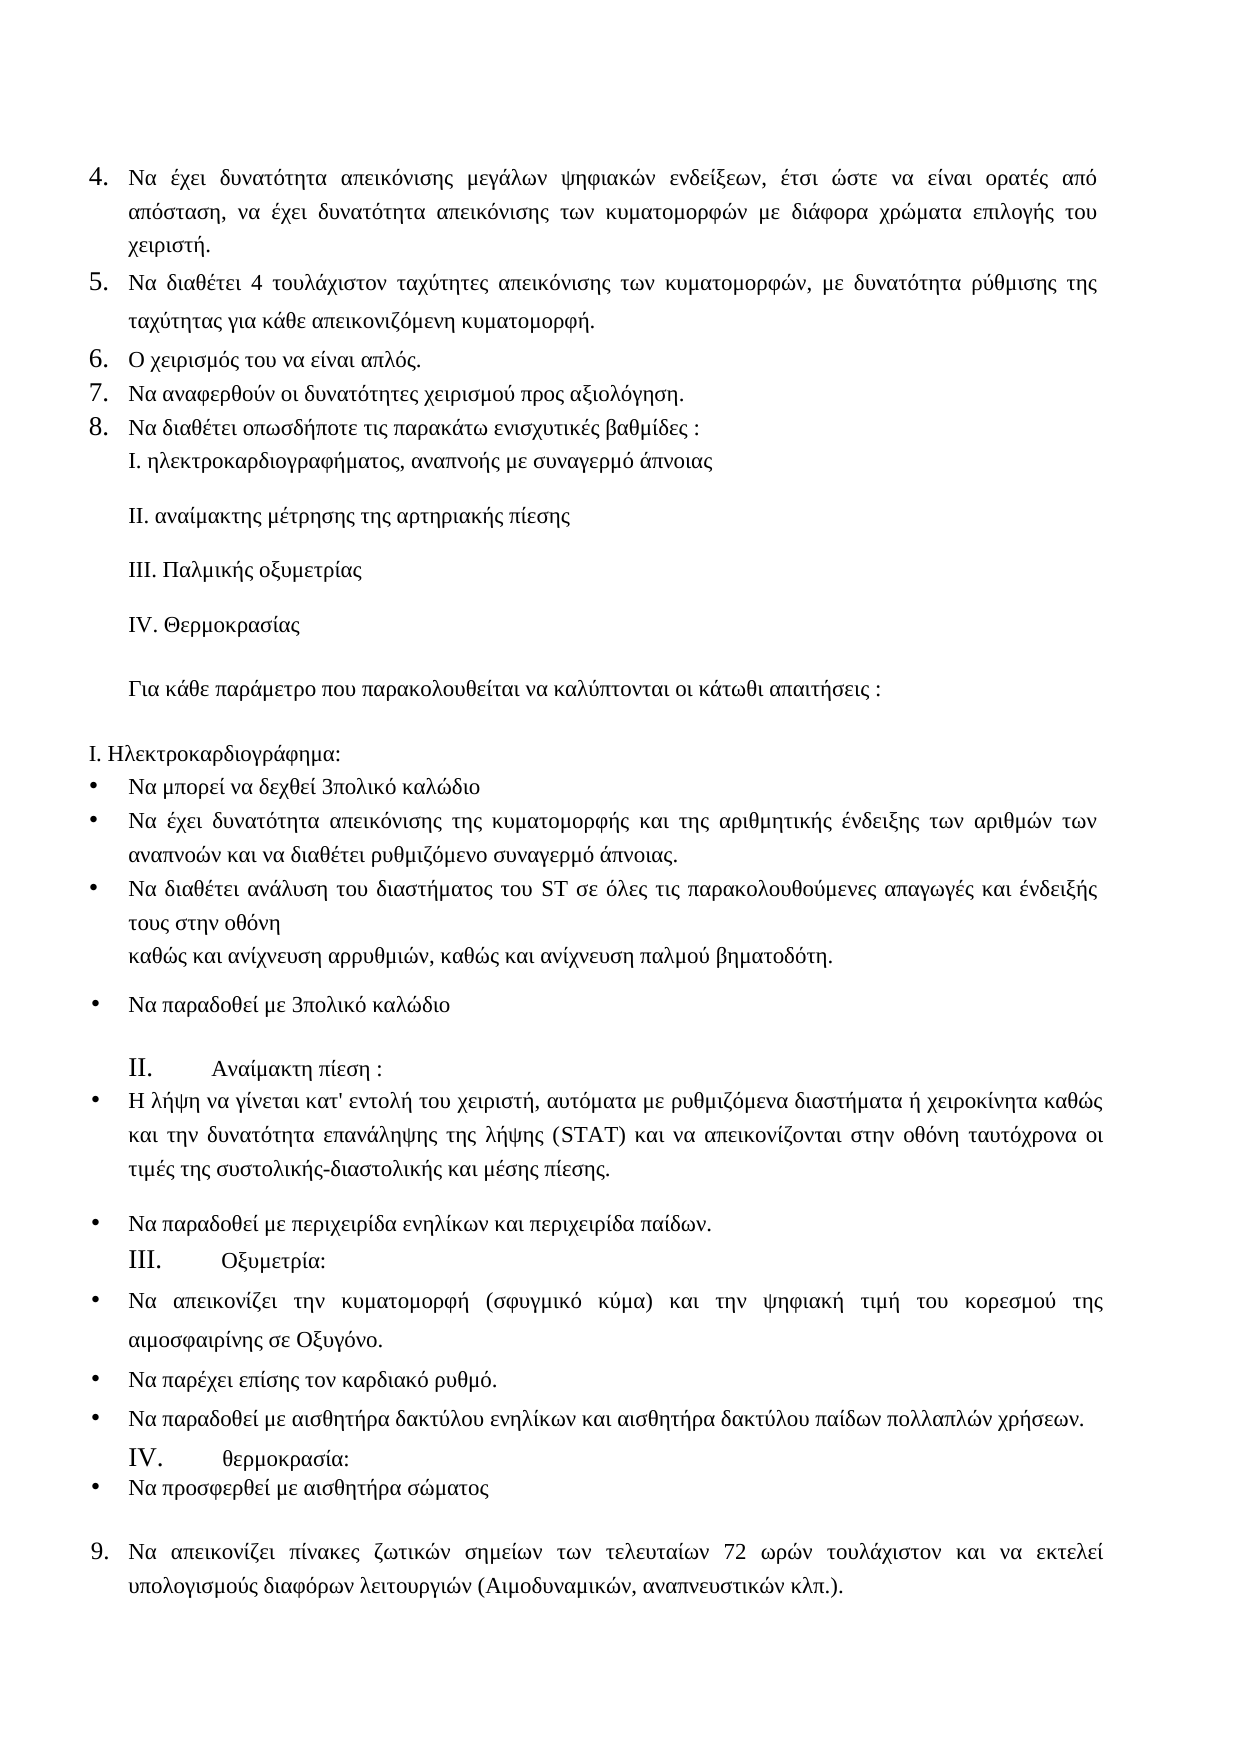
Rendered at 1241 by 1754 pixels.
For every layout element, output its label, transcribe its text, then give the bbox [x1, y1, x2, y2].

list Να παραδοθεί με περιχειρίδα ενηλίκων και περιχειρίδα παίδων. [91, 1210, 1146, 1237]
list Αναίμακτη πίεση : [128, 1055, 1146, 1082]
list Να διαθέτει ανάλυση του διαστήματος του ST σε όλες τις παρακολουθούμενες απαγωγές και ένδειξής τους στην οθόνη [88, 869, 1098, 937]
list Να διαθέτει οπωσδήποτε τις παρακάτω ενισχυτικές βαθμίδες : [88, 409, 1146, 442]
list Να αναφερθούν οι δυνατότητες χειρισμού προς αξιολόγηση. [88, 375, 1146, 409]
list Να απεικονίζει πίνακες ζωτικών σημείων των τελευταίων 72 ωρών τουλάχιστον και να εκτελεί υπολογισμούς διαφόρων λειτουργιών (Αιμοδυναμικών, αναπνευστικών κλπ.). [91, 1533, 1104, 1600]
text καθώς και ανίχνευση αρρυθμιών, καθώς και ανίχνευση παλμού βηματοδότη. [128, 937, 1069, 970]
list Να διαθέτει 4 τουλάχιστον ταχύτητες απεικόνισης των κυματομορφών, με δυνατότητα ρύθμισης της ταχύτητας για κάθε απεικονιζόμενη κυματομορφή. [88, 259, 1098, 337]
list Να παραδοθεί με 3πολικό καλώδιο [91, 991, 1146, 1018]
list Να προσφερθεί με αισθητήρα σώματος [91, 1474, 1146, 1501]
text Για κάθε παράμετρο που παρακολουθείται να καλύπτονται οι κάτωθι απαιτήσεις : [128, 670, 1063, 704]
list Ο χειρισμός του να είναι απλός. [88, 337, 1146, 375]
list Να απεικονίζει την κυματομορφή (σφυγμικό κύμα) και την ψηφιακή τιμή του κορεσμού της αιμοσφαιρίνης σε Οξυγόνο. [91, 1277, 1104, 1356]
text IV. Θερμοκρασίας [128, 605, 1146, 639]
text III. Παλμικής οξυμετρίας [128, 551, 1146, 584]
text II. αναίμακτης μέτρησης της αρτηριακής πίεσης [128, 497, 1146, 530]
list Να μπορεί να δεχθεί 3πολικό καλώδιο [88, 773, 1146, 800]
text I. ηλεκτροκαρδιογραφήματος, αναπνοής με συναγερμό άπνοιας [128, 442, 1038, 476]
list Οξυμετρία: [128, 1237, 1146, 1277]
list Να παραδοθεί με αισθητήρα δακτύλου ενηλίκων και αισθητήρα δακτύλου παίδων πολλαπλών χρήσεων. [91, 1395, 1104, 1434]
list Η λήψη να γίνεται κατ' εντολή του χειριστή, αυτόματα με ρυθμιζόμενα διαστήματα ή χειροκίνητα καθώς και την δυνατότητα επανάληψης της λήψης (STAT) και να απεικονίζονται στην οθόνη ταυτόχρονα οι τιμές της συστολικής-διαστολικής και μέσης πίεσης. [91, 1082, 1104, 1183]
list Να παρέχει επίσης τον καρδιακό ρυθμό. [91, 1356, 1146, 1395]
list Να έχει δυνατότητα απεικόνισης μεγάλων ψηφιακών ενδείξεων, έτσι ώστε να είναι ορατές από απόσταση, να έχει δυνατότητα απεικόνισης των κυματομορφών με διάφορα χρώματα επιλογής του χειριστή. [88, 159, 1098, 259]
list Να έχει δυνατότητα απεικόνισης της κυματομορφής και της αριθμητικής ένδειξης των αριθμών των αναπνοών και να διαθέτει ρυθμιζόμενο συναγερμό άπνοιας. [88, 801, 1098, 869]
text I. Ηλεκτροκαρδιογράφημα: [88, 740, 1146, 767]
list θερμοκρασία: [128, 1434, 1146, 1474]
